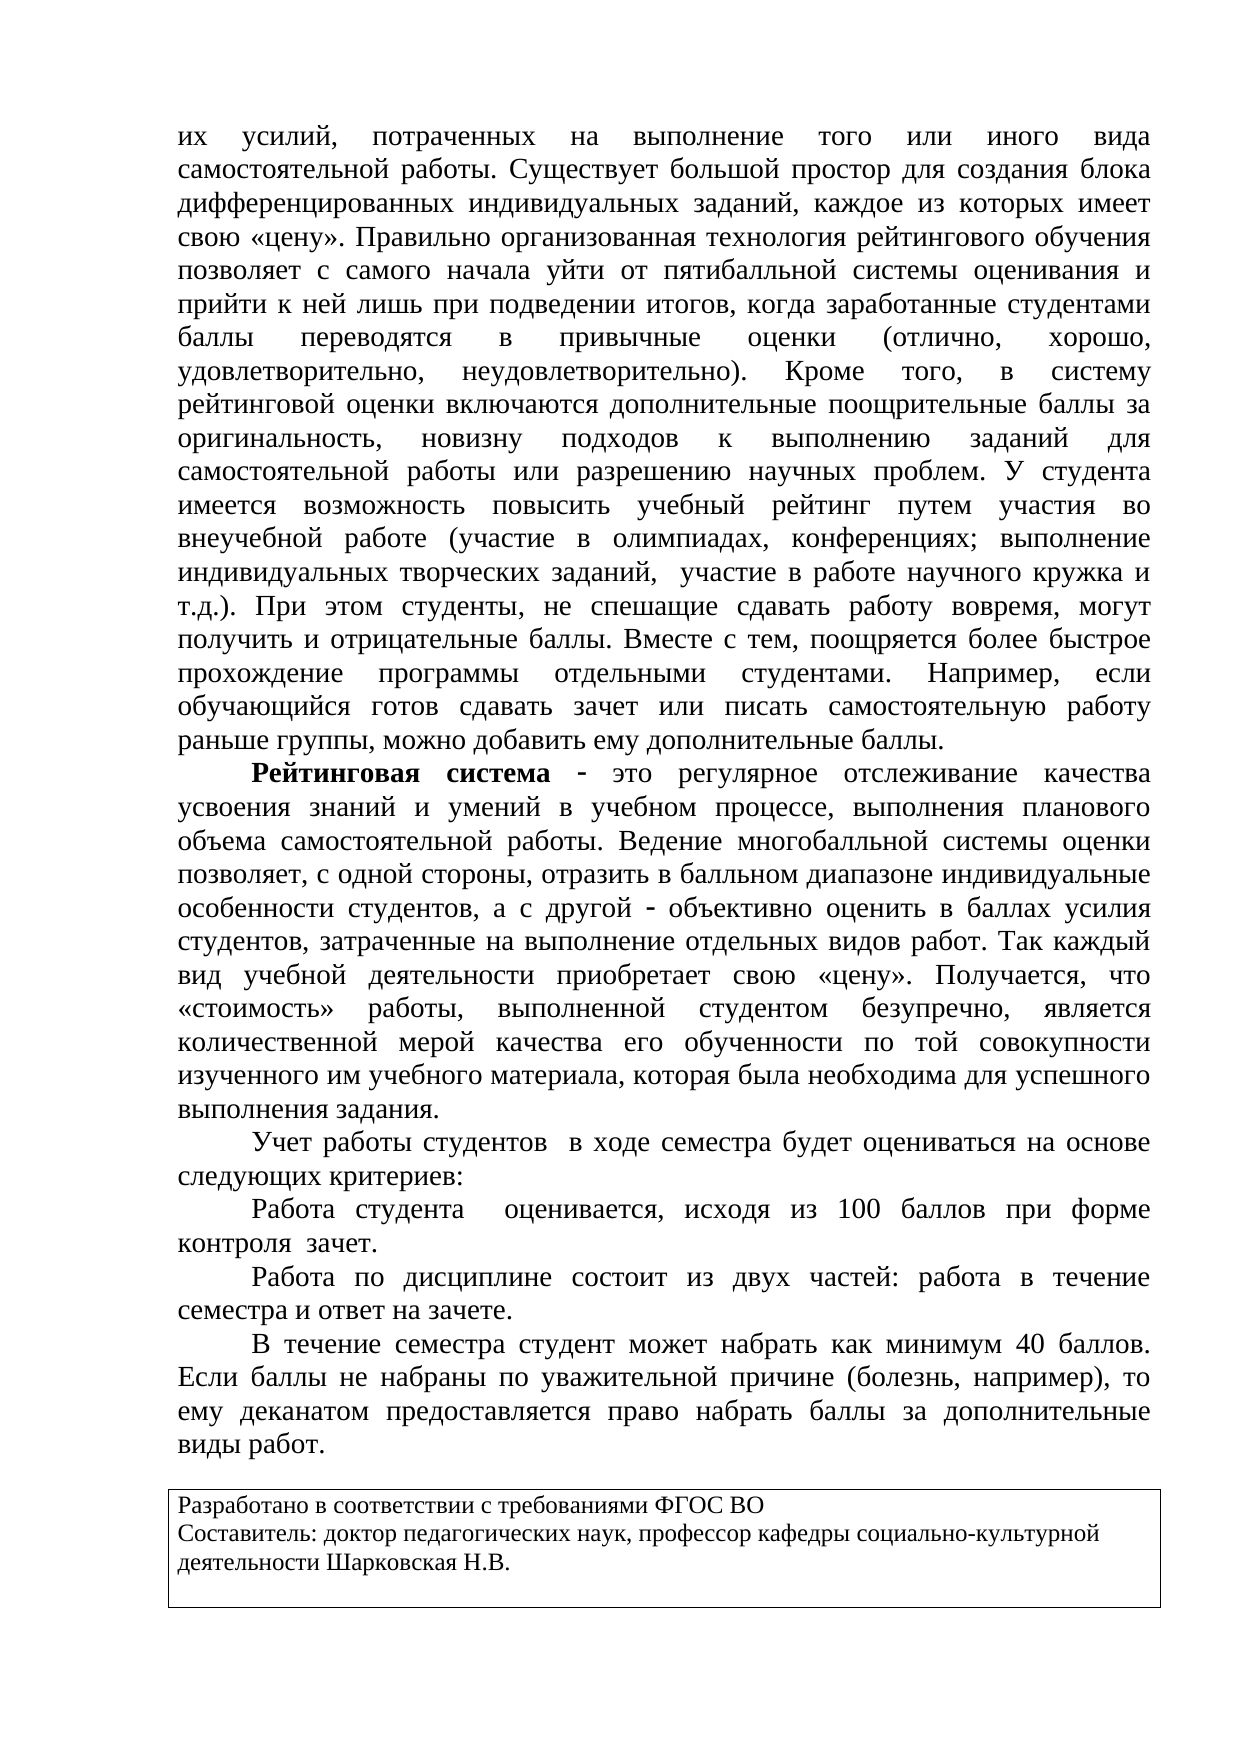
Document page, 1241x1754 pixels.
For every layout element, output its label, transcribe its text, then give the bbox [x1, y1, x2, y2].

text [177, 118, 1152, 755]
text Работа студента оценивается, исходя из 100 баллов при форме контроля зачет. [177, 1192, 1152, 1259]
text Разработано в соответствии с требованиями ФГОС ВО [169, 1490, 1160, 1518]
text Составитель: доктор педагогических наук, профессор кафедры социально-культурной деятельности Шарковская Н.В. [177, 1518, 1152, 1576]
text Работа по дисциплине состоит из двух частей: работа в течение семестра и ответ на зачете. [177, 1259, 1152, 1326]
text Рейтинговая система это регулярное отслеживание качества усвоения знаний и умений в учебном процессе, выполнения планового объема самостоятельной работы. Ведение многобалльной системы оценки позволяет, с одной стороны, отразить в балльном диапазоне индивидуальные особенности студентов, а с другой объективно оценить в баллах усилия студентов, затраченные на выполнение отдельных видов работ. Так каждый вид учебной деятельности приобретает свою «цену». Получается, что «стоимость» работы, выполненной студентом безупречно, является количественной мерой качества его обученности по той совокупности изученного им учебного материала, которая была необходима для успешного выполнения задания. [177, 755, 1152, 1124]
text В течение семестра студент может набрать как минимум 40 баллов. Если баллы не набраны по уважительной причине (болезнь, например), то ему деканатом предоставляется право набрать баллы за дополнительные виды работ. [177, 1326, 1152, 1460]
text Учет работы студентов в ходе семестра будет оцениваться на основе следующих критериев: [177, 1124, 1152, 1192]
